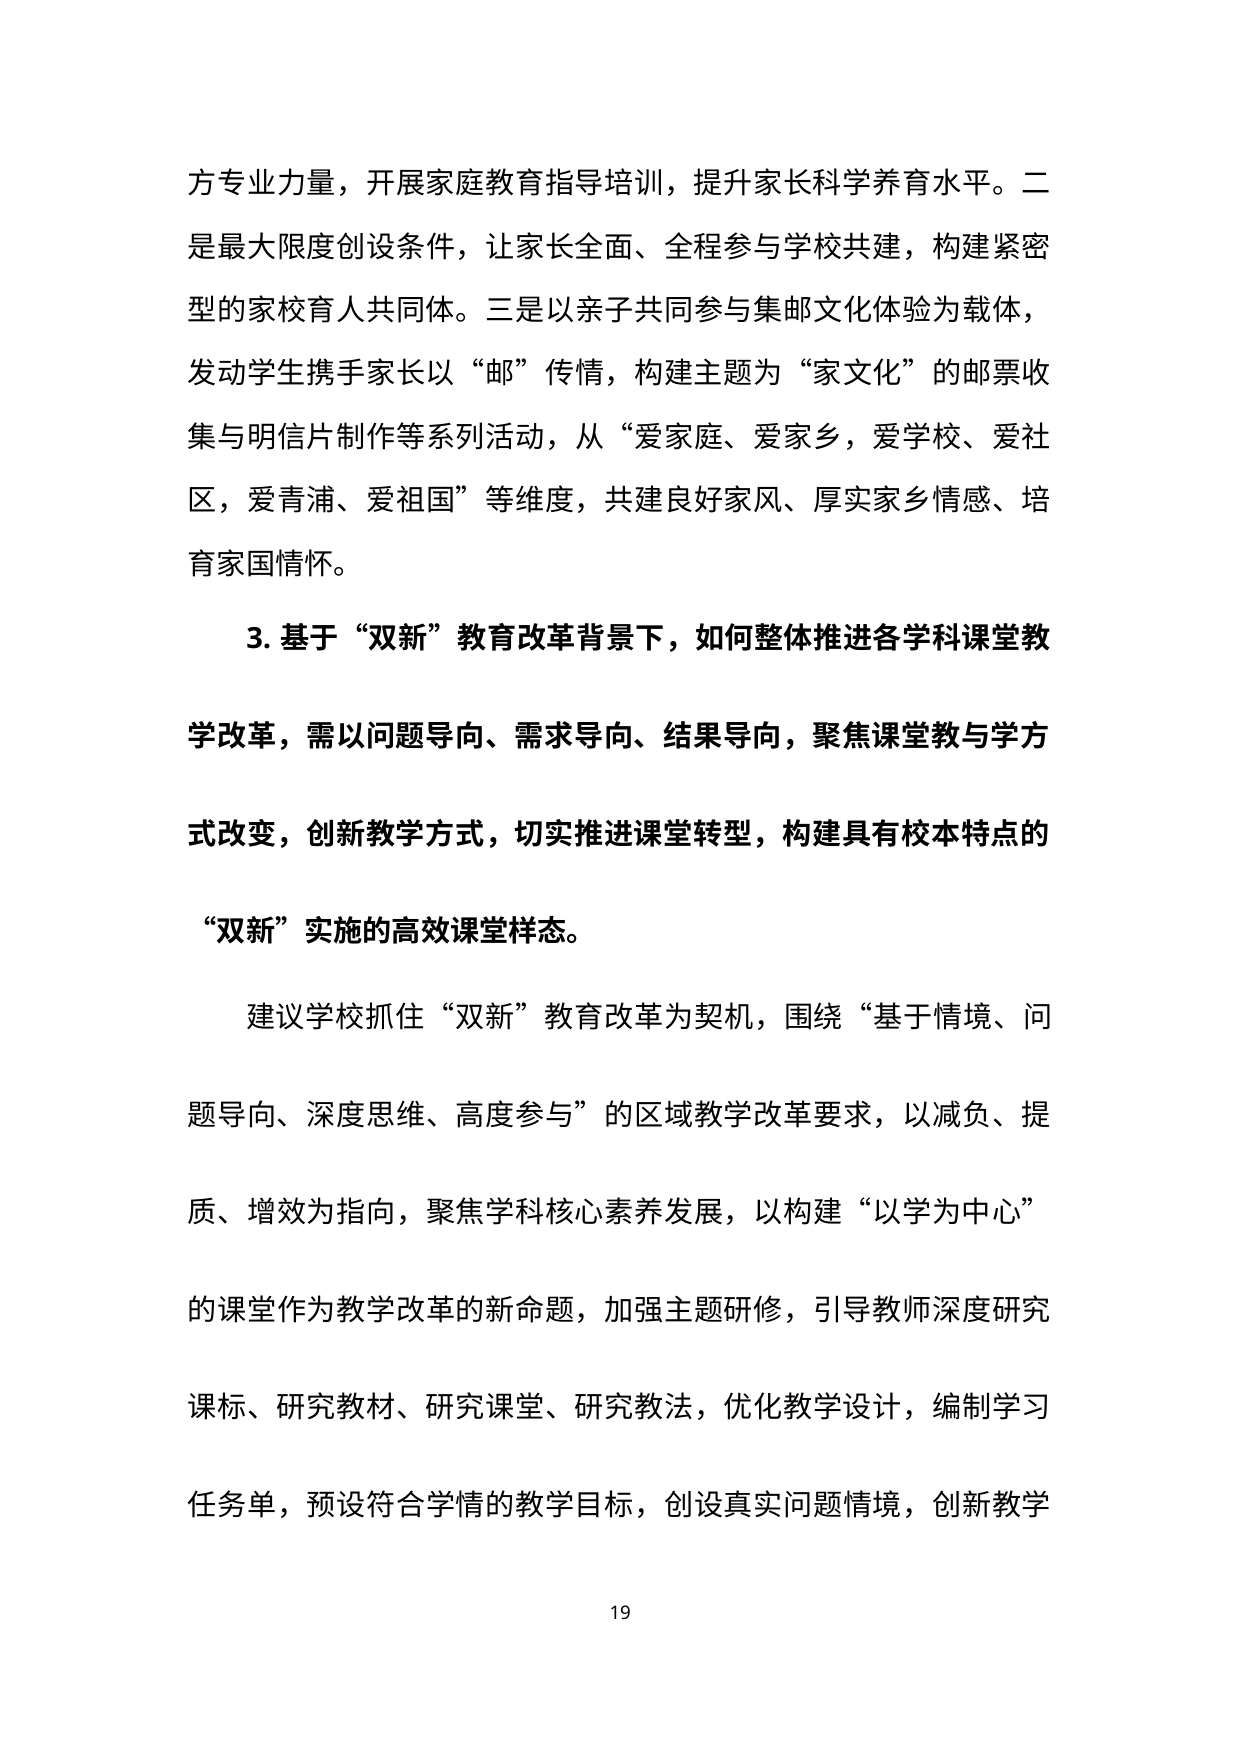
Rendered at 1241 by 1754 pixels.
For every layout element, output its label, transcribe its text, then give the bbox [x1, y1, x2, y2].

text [187, 982, 1053, 1535]
text 3. 基于“双新”教育改革背景下，如何整体推进各学科课堂教学改革，需以问题导向、需求导向、结果导向，聚焦课堂教与学方式改变，创新教学方式，切实推进课堂转型，构建具有校本特点的“双新”实施的高效课堂样态。 [187, 604, 1053, 961]
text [187, 160, 1053, 583]
